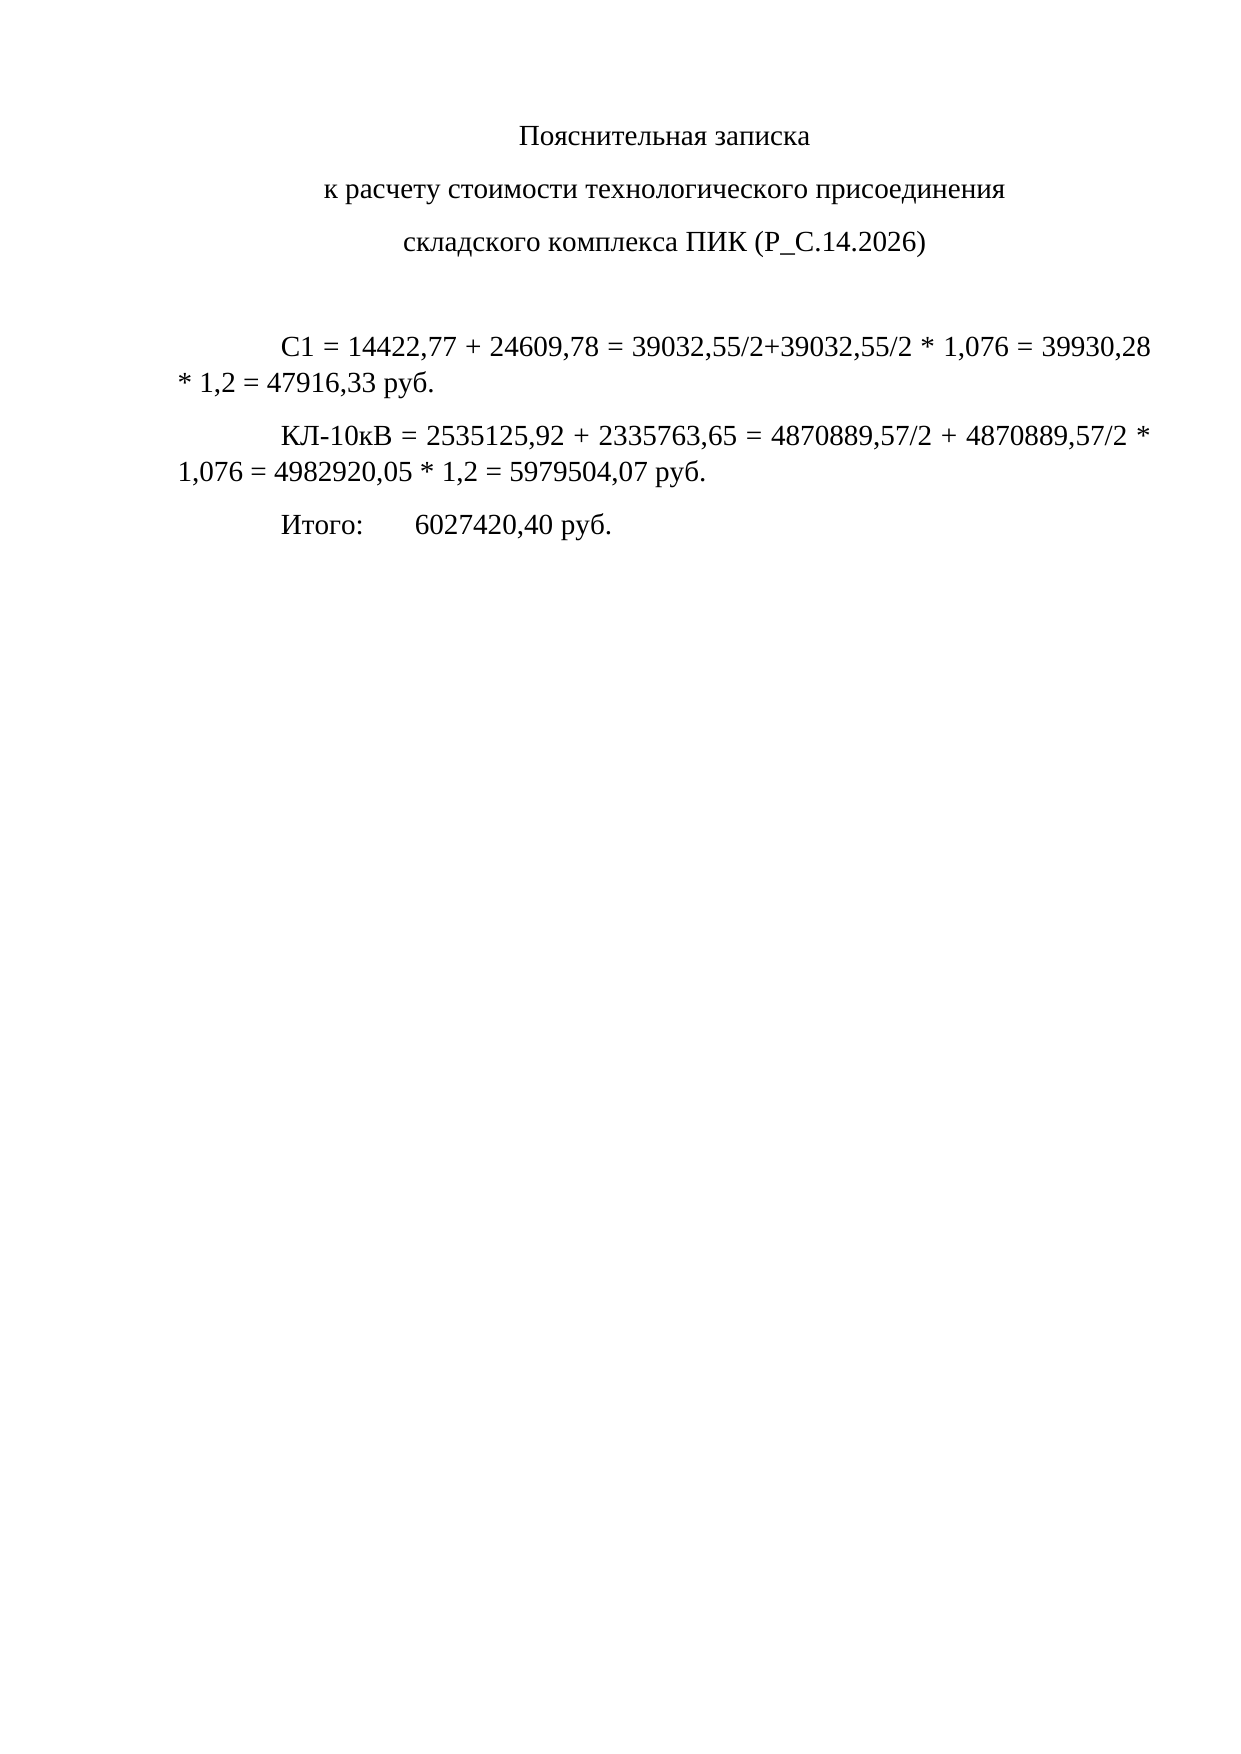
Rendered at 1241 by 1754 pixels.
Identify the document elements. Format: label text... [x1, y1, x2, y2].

text КЛ-10кВ = 2535125,92 + 2335763,65 = 4870889,57/2 + 4870889,57/2 * 1,076 = 4982920,05 * 1,2 = 5979504,07 руб. [177, 418, 1152, 488]
text Итого: 6027420,40 руб. [177, 507, 1152, 541]
text Пояснительная записка [177, 118, 1152, 152]
text складского комплекса ПИК (Р_C.14.2026) [177, 224, 1152, 257]
text к расчету стоимости технологического присоединения [177, 171, 1152, 204]
text С1 = 14422,77 + 24609,78 = 39032,55/2+39032,55/2 * 1,076 = 39930,28 * 1,2 = 47916,33 руб. [177, 329, 1152, 399]
